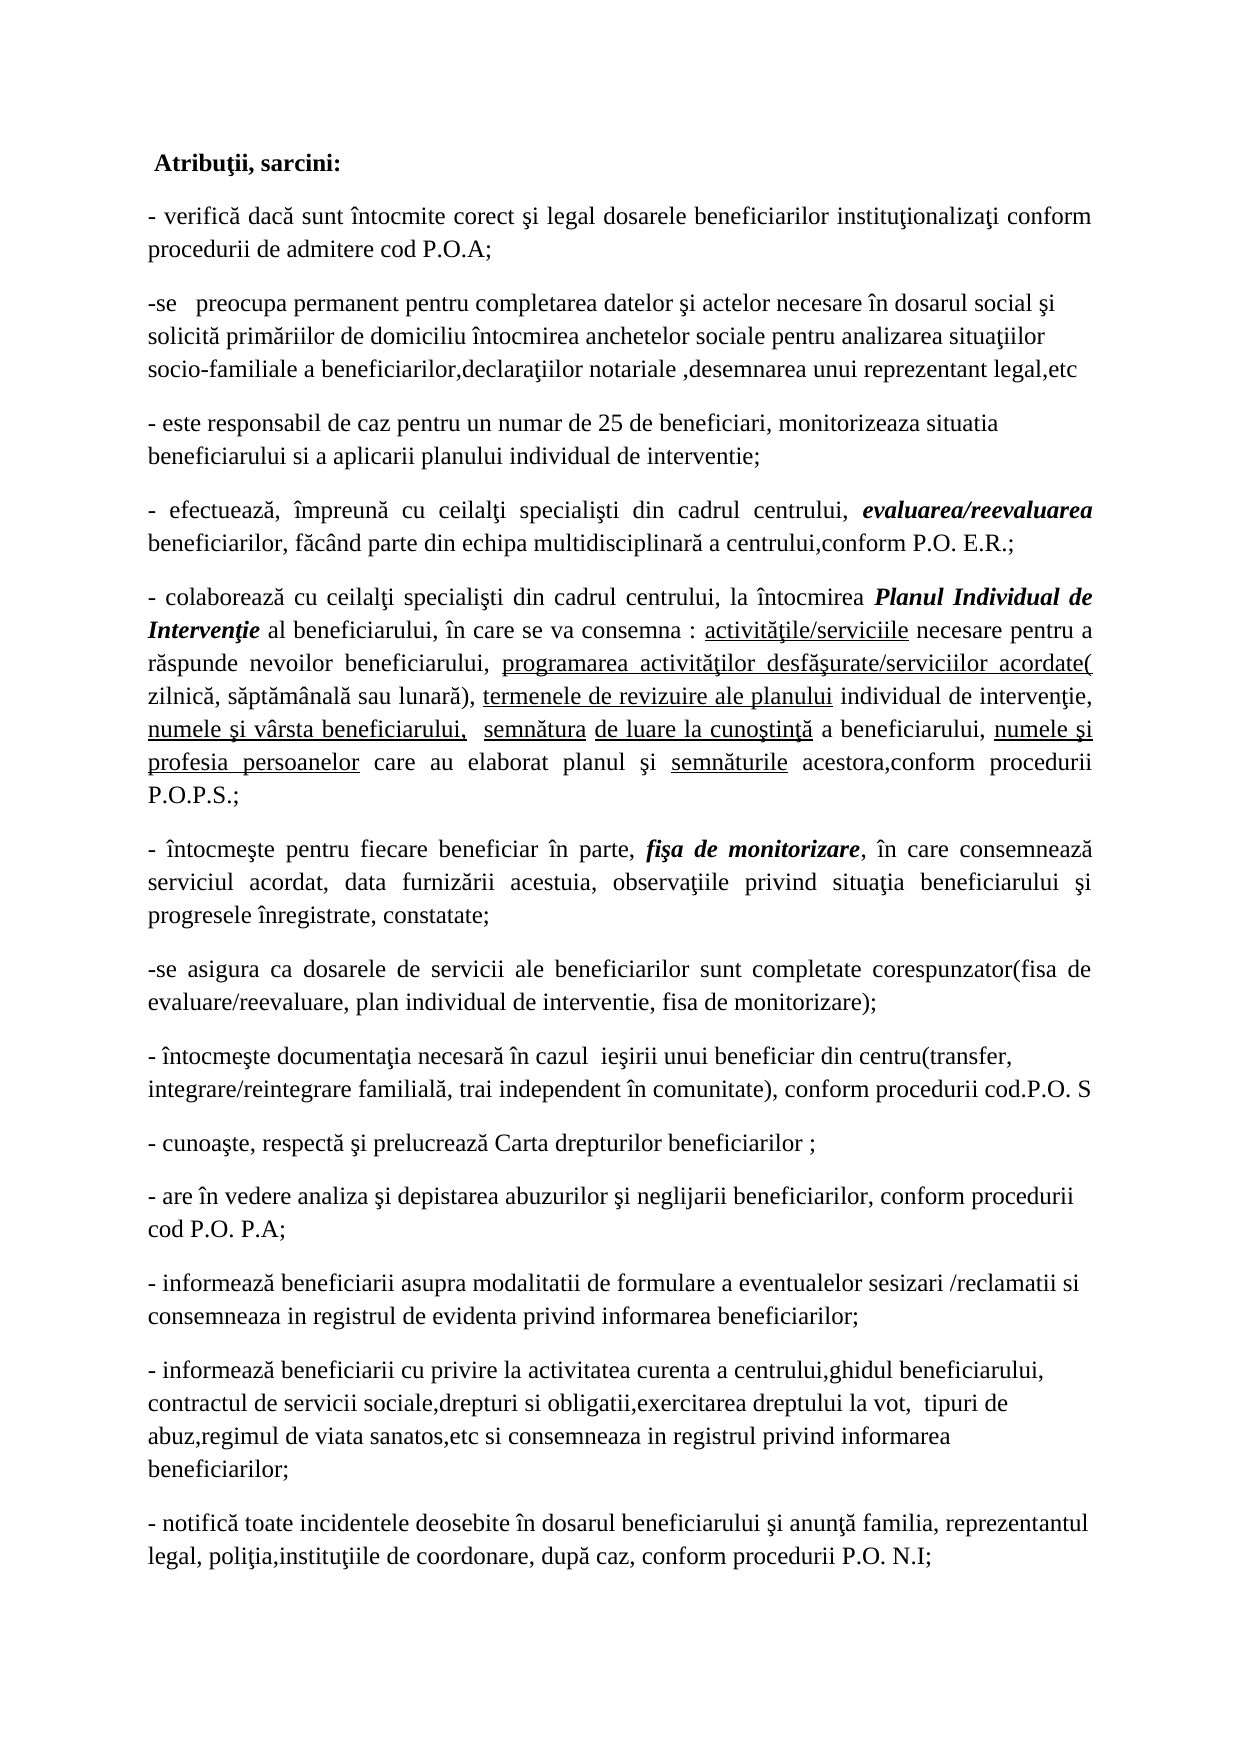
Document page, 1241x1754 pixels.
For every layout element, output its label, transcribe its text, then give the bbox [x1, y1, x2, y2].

text - este responsabil de caz pentru un numar de 25 de beneficiari, monitorizeaza situatia beneficiarului si a aplicarii planului individual de interventie; [148, 655, 1093, 717]
text Atribuţii, sarcini: [148, 394, 1093, 423]
text - informează beneficiarii asupra modalitatii de formulare a eventualelor sesizari /reclamatii si consemneaza in registrul de evidenta privind informarea beneficiarilor; [148, 1515, 1093, 1577]
text - întocmeşte pentru fiecare beneficiar în parte, fişa de monitorizare, în care consemnează serviciul acordat, data furnizării acestuia, observaţiile privind situaţia beneficiarului şi progresele înregistrate, constatate; [148, 1081, 1093, 1176]
text - întocmeşte documentaţia necesară în cazul ieşirii unui beneficiar din centru(transfer, integrare/reintegrare familială, trai independent în comunitate), conform procedurii cod.P.O. S [148, 1288, 1093, 1349]
text -se asigura ca dosarele de servicii ale beneficiarilor sunt completate corespunzator(fisa de evaluare/reevaluare, plan individual de interventie, fisa de monitorizare); [148, 1201, 1093, 1263]
text - atributiile si sarcinile de mai sus le exercita si in cadrul C.L.P. Tigveni; [148, 148, 1093, 176]
text - are în vedere analiza şi depistarea abuzurilor şi neglijarii beneficiarilor, conform procedurii cod P.O. P.A; [148, 1428, 1093, 1490]
text - verifică dacă sunt întocmite corect şi legal dosarele beneficiarilor instituţionalizaţi conform procedurii de admitere cod P.O.A; [148, 448, 1093, 510]
text - cunoaşte, respectă şi prelucrează Carta drepturilor beneficiarilor ; [148, 1374, 1093, 1403]
text -se preocupa permanent pentru completarea datelor şi actelor necesare în dosarul social şi solicită primăriilor de domiciliu întocmirea anchetelor sociale pentru analizarea situaţiilor socio-familiale a beneficiarilor,declaraţiilor notariale ,desemnarea unui reprezentant legal,etc [148, 535, 1093, 630]
text - colaborează cu ceilalţi specialişti din cadrul centrului, la întocmirea Planul Individual de Intervenţie al beneficiarului, în care se va consemna : activităţile/serviciile necesare pentru a răspunde nevoilor beneficiarului, programarea activităţilor desfăşurate/serviciilor acordate( zilnică, săptămânală sau lunară), termenele de revizuire ale planului individual de intervenţie, numele şi vârsta beneficiarului, semnătura de luare la cunoştinţă a beneficiarului, numele şi profesia persoanelor care au elaborat planul şi semnăturile acestora,conform procedurii P.O.P.S.; [148, 829, 1093, 1056]
text - alte atribuţiuni trasate de seful de centru, conducerea DGASPC, precum şi cele prevăzute de legislaţia în vigoare. [148, 201, 1093, 259]
text - efectuează, împreună cu ceilalţi specialişti din cadrul centrului, evaluarea/reevaluarea beneficiarilor, făcând parte din echipa multidisciplinară a centrului,conform P.O. E.R.; [148, 742, 1093, 804]
text b) asistent social (263501) [185, 341, 1093, 369]
